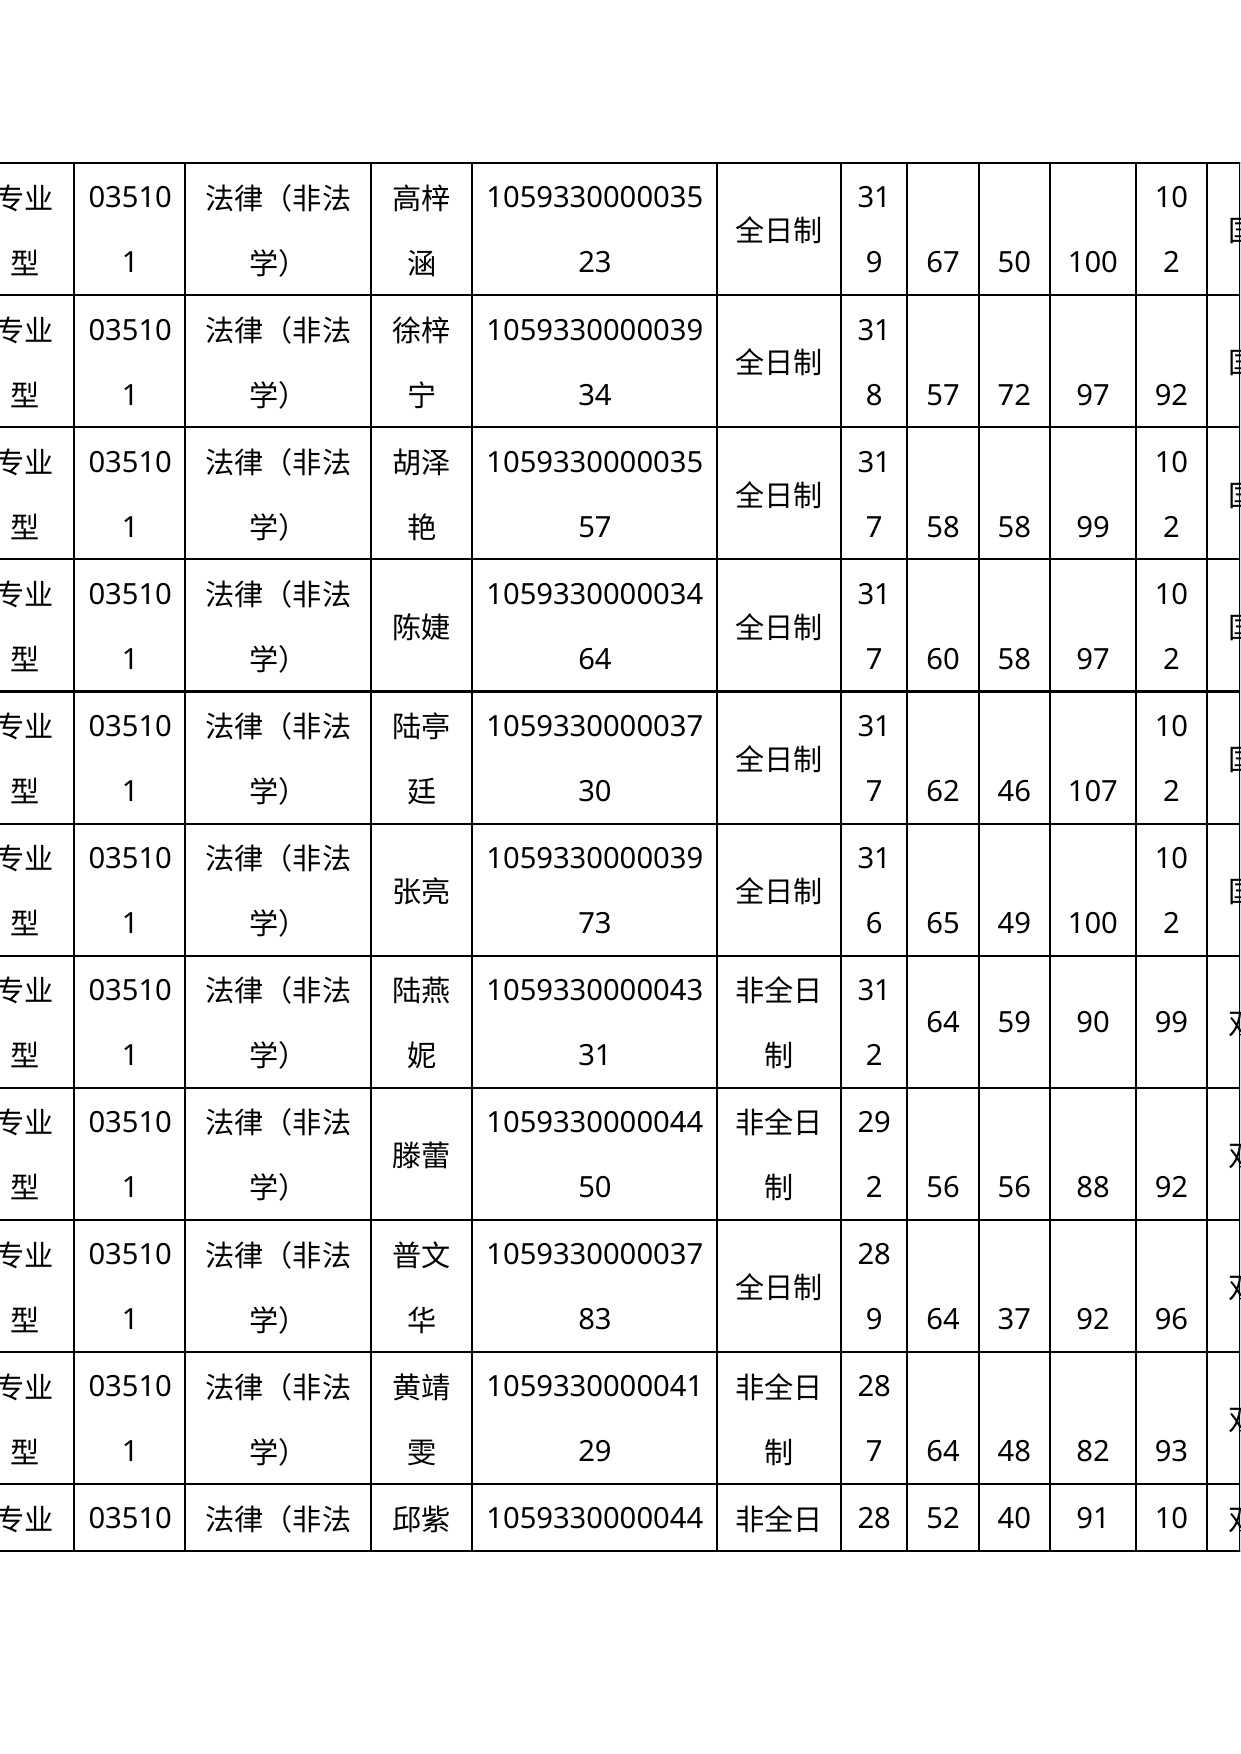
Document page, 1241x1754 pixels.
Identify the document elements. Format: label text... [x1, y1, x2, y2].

table_cell 非全日制 [718, 1485, 840, 1550]
table_cell 56 [908, 1089, 978, 1219]
table_cell 312 [842, 957, 906, 1087]
table_cell 035101 [75, 1485, 184, 1550]
table_cell 全日制 [718, 693, 840, 822]
table_cell 全日制 [718, 164, 840, 294]
table_cell 035101 [75, 560, 184, 690]
table_cell 72 [980, 296, 1049, 426]
table_cell 40 [980, 1485, 1049, 1550]
table_cell 317 [842, 693, 906, 822]
table_cell 035101 [75, 957, 184, 1087]
table_cell 57 [908, 296, 978, 426]
table_cell 318 [842, 296, 906, 426]
table_cell 105933000003934 [473, 296, 716, 426]
table_cell 105933000004405 [473, 1485, 716, 1550]
table_cell 全日制 [718, 296, 840, 426]
table_cell 035101 [75, 1221, 184, 1351]
table_cell 102 [1137, 693, 1206, 822]
table_cell 105933000003464 [473, 560, 716, 690]
table_cell 105933000003557 [473, 428, 716, 558]
table_cell 92 [1137, 296, 1206, 426]
table_cell 法律（非法学） [186, 1221, 370, 1351]
table_cell 非全日制 [718, 1089, 840, 1219]
table_cell 105933000004450 [473, 1089, 716, 1219]
table_cell 107 [1051, 693, 1135, 822]
table_cell 105933000004331 [473, 957, 716, 1087]
table_cell 105933000003523 [473, 164, 716, 294]
table_cell 90 [1051, 957, 1135, 1087]
table_cell 全日制 [718, 825, 840, 954]
table_cell 035101 [75, 428, 184, 558]
table_cell 035101 [75, 825, 184, 954]
table_cell 316 [842, 825, 906, 954]
table_cell 专业型 [0, 296, 73, 426]
table_cell 102 [1137, 164, 1206, 294]
table_cell 100 [1051, 825, 1135, 954]
table_cell 64 [908, 957, 978, 1087]
table_cell 双少生 [1208, 957, 1239, 1087]
table_cell 58 [980, 428, 1049, 558]
table_cell 285 [842, 1485, 906, 1550]
table_cell 全日制 [718, 560, 840, 690]
table_cell 91 [1051, 1485, 1135, 1550]
table_cell 专业型 [0, 957, 73, 1087]
table_cell 035101 [75, 296, 184, 426]
table_cell 全日制 [718, 428, 840, 558]
table_cell 96 [1137, 1221, 1206, 1351]
table_cell 黄靖雯 [372, 1353, 471, 1483]
table_cell 99 [1137, 957, 1206, 1087]
table_cell 徐梓宁 [372, 296, 471, 426]
table_cell 陆亭廷 [372, 693, 471, 822]
table_cell 97 [1051, 296, 1135, 426]
table_cell 287 [842, 1353, 906, 1483]
table_cell 102 [1137, 560, 1206, 690]
table_cell 64 [908, 1221, 978, 1351]
table_cell 专业型 [0, 1221, 73, 1351]
table_cell 105933000003973 [473, 825, 716, 954]
table_cell 105933000004129 [473, 1353, 716, 1483]
table_cell 88 [1051, 1089, 1135, 1219]
table_cell 035101 [75, 1353, 184, 1483]
table_cell 67 [908, 164, 978, 294]
table_cell 92 [1051, 1221, 1135, 1351]
table_cell 非全日制 [718, 1353, 840, 1483]
table_cell 59 [980, 957, 1049, 1087]
table_cell 97 [1051, 560, 1135, 690]
table_cell 99 [1051, 428, 1135, 558]
table_cell 52 [908, 1485, 978, 1550]
table_cell 62 [908, 693, 978, 822]
table_cell 102 [1137, 1485, 1206, 1550]
table_cell 93 [1137, 1353, 1206, 1483]
table_cell 胡泽艳 [372, 428, 471, 558]
table_cell 双少生 [1208, 1353, 1239, 1483]
table_cell 56 [980, 1089, 1049, 1219]
table_cell 58 [908, 428, 978, 558]
table_cell 82 [1051, 1353, 1135, 1483]
table_cell 317 [842, 428, 906, 558]
table_cell 法律（非法学） [186, 1089, 370, 1219]
table_cell 全日制 [718, 1221, 840, 1351]
table_cell 105933000003783 [473, 1221, 716, 1351]
table_cell 法律（非法学） [186, 825, 370, 954]
table_cell 46 [980, 693, 1049, 822]
table_cell 陈婕 [372, 560, 471, 690]
table_cell 105933000003730 [473, 693, 716, 822]
table_cell 292 [842, 1089, 906, 1219]
table_cell 高梓涵 [372, 164, 471, 294]
table_cell 国家线 [1208, 428, 1239, 558]
table_cell 专业型 [0, 1353, 73, 1483]
table_cell 102 [1137, 428, 1206, 558]
table_cell 法律（非法学） [186, 1485, 370, 1550]
table_cell 37 [980, 1221, 1049, 1351]
table_cell 国家线 [1208, 693, 1239, 822]
table_cell 张亮 [372, 825, 471, 954]
table_cell 专业型 [0, 825, 73, 954]
table_cell 289 [842, 1221, 906, 1351]
table_cell 国家线 [1208, 164, 1239, 294]
table_cell 专业型 [0, 1485, 73, 1550]
table_cell 滕蕾 [372, 1089, 471, 1219]
table_cell 317 [842, 560, 906, 690]
table_cell 双少生 [1208, 1089, 1239, 1219]
table_cell 035101 [75, 1089, 184, 1219]
table_cell 49 [980, 825, 1049, 954]
table_cell 普文华 [372, 1221, 471, 1351]
table_cell 非全日制 [718, 957, 840, 1087]
table_cell 国家线 [1208, 560, 1239, 690]
table_cell 专业型 [0, 693, 73, 822]
table_cell 法律（非法学） [186, 560, 370, 690]
table_cell 035101 [75, 693, 184, 822]
table_cell 专业型 [0, 164, 73, 294]
table_cell 法律（非法学） [186, 428, 370, 558]
table_cell 100 [1051, 164, 1135, 294]
table_cell 邱紫莹 [372, 1485, 471, 1550]
table_cell 035101 [75, 164, 184, 294]
table_cell 65 [908, 825, 978, 954]
table_cell 法律（非法学） [186, 164, 370, 294]
table_cell 法律（非法学） [186, 957, 370, 1087]
table_cell 50 [980, 164, 1049, 294]
table_cell 法律（非法学） [186, 296, 370, 426]
table_cell 国家线 [1208, 296, 1239, 426]
table_cell 92 [1137, 1089, 1206, 1219]
table_cell 319 [842, 164, 906, 294]
table_cell 102 [1137, 825, 1206, 954]
table_cell 双少生 [1208, 1485, 1239, 1550]
table_cell 法律（非法学） [186, 1353, 370, 1483]
table_cell 专业型 [0, 1089, 73, 1219]
table_cell 专业型 [0, 560, 73, 690]
table_cell 法律（非法学） [186, 693, 370, 822]
table_cell 64 [908, 1353, 978, 1483]
table_cell 58 [980, 560, 1049, 690]
table_cell 陆燕妮 [372, 957, 471, 1087]
table_cell 48 [980, 1353, 1049, 1483]
table_cell 60 [908, 560, 978, 690]
table_cell 双少生 [1208, 1221, 1239, 1351]
table_cell 专业型 [0, 428, 73, 558]
table_cell 国家线 [1208, 825, 1239, 954]
